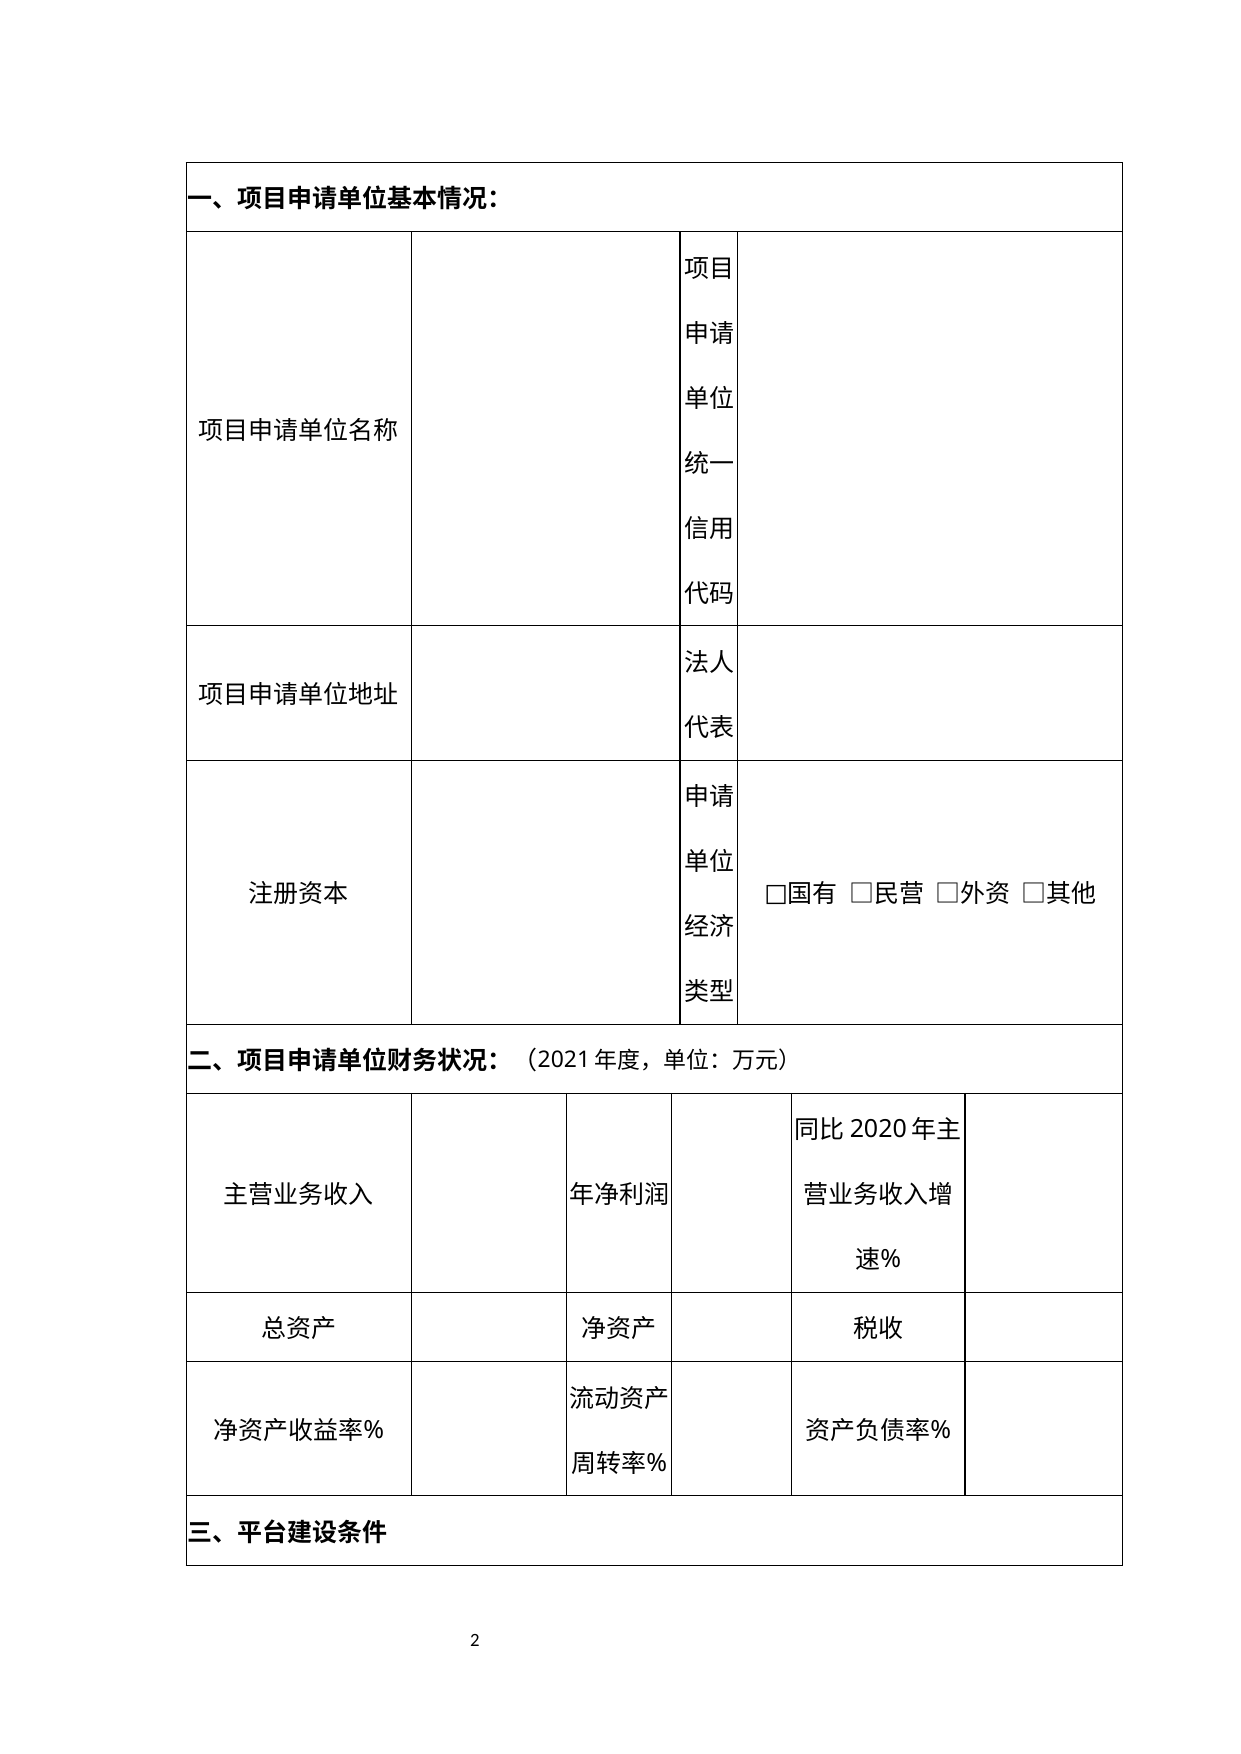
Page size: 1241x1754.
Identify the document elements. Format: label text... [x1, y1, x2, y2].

table_cell [966, 1094, 1122, 1292]
table_cell [738, 626, 1122, 759]
table_cell 项目申请单位名称 [187, 232, 411, 625]
table_cell 总资产 [187, 1293, 411, 1361]
table_cell [412, 1362, 566, 1495]
table_cell 年净利润 [567, 1094, 671, 1292]
table_cell [738, 232, 1122, 625]
table_header 一、项目申请单位基本情况： [187, 163, 1122, 231]
table_cell [672, 1362, 791, 1495]
table_cell 净资产收益率% [187, 1362, 411, 1495]
table_cell [672, 1094, 791, 1292]
table_cell [412, 1094, 566, 1292]
table_cell [412, 761, 679, 1024]
table_cell 税收 [792, 1293, 964, 1361]
table_cell 注册资本 [187, 761, 411, 1024]
table_cell [412, 1293, 566, 1361]
table_cell 流动资产周转率% [567, 1362, 671, 1495]
table_cell 申请单位经济类型 [681, 761, 737, 1024]
table_cell [412, 232, 679, 625]
table_cell 项目申请单位统一信用代码 [681, 232, 737, 625]
table_cell [966, 1293, 1122, 1361]
table_cell 资产负债率% [792, 1362, 964, 1495]
table_cell 主营业务收入 [187, 1094, 411, 1292]
table_cell 项目申请单位地址 [187, 626, 411, 759]
table_cell [412, 626, 679, 759]
table_cell 三、平台建设条件 [187, 1496, 1122, 1564]
table_cell 二、项目申请单位财务状况：（2021年度，单位：万元） [187, 1025, 1122, 1093]
table_cell 净资产 [567, 1293, 671, 1361]
table_cell 同比2020年主营业务收入增速% [792, 1094, 964, 1292]
table_cell [672, 1293, 791, 1361]
table_cell 法人代表 [681, 626, 737, 759]
table_cell [966, 1362, 1122, 1495]
table_cell □国有 □民营 □外资 □其他 [738, 761, 1122, 1024]
